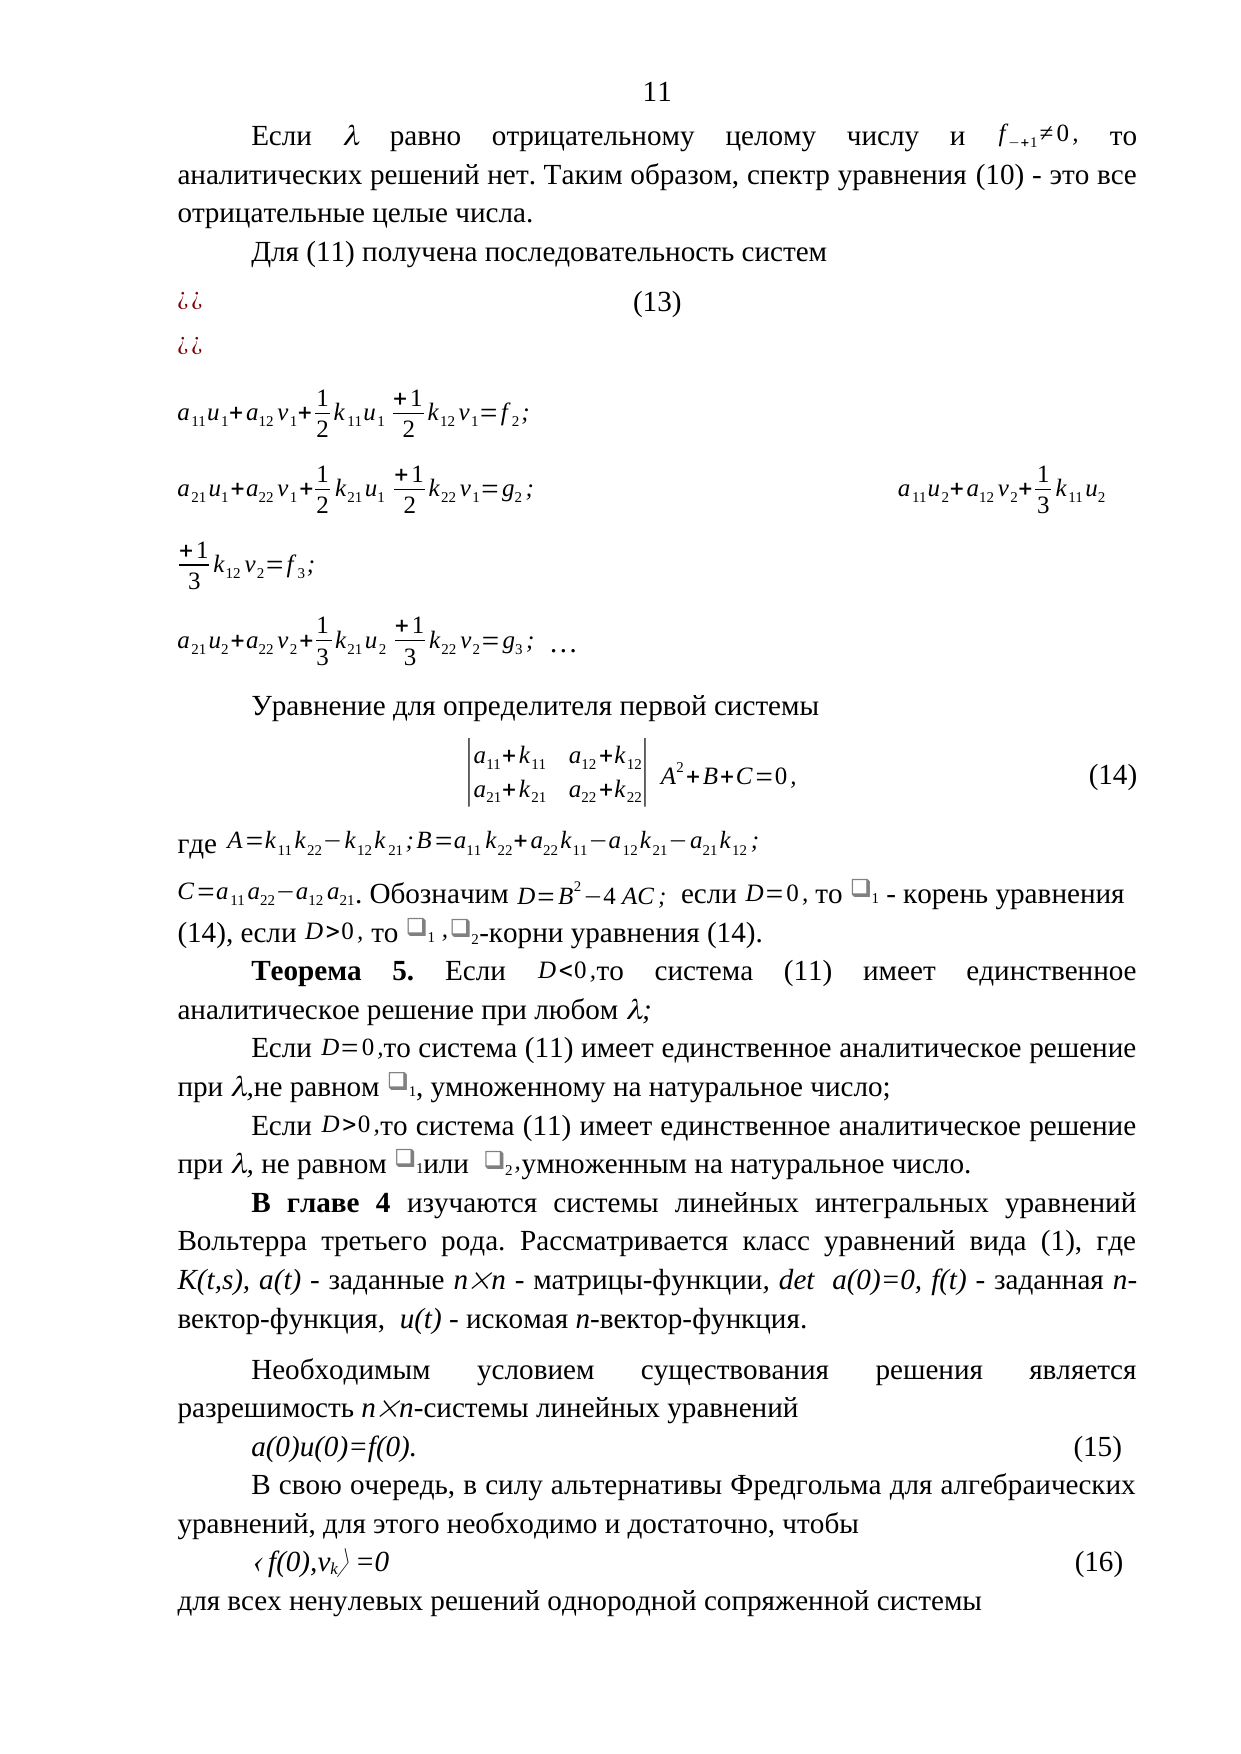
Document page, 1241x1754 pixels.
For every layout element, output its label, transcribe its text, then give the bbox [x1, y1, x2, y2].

text В главе 4 изучаются системы линейных интегральных уравнений Вольтерра третьего рода. Рассматривается класс уравнений вида (1), где K(t,s), a(t) - заданные nn - матрицы-функции, det a(0)=0, f(t) - заданная n-вектор-функция, u(t) - искомая n-вектор-функция. [177, 1185, 1137, 1334]
text … [177, 612, 1137, 671]
text для всех ненулевых решений однородной сопряженной системы [177, 1583, 1137, 1617]
text Если равно отрицательному целому числу и то аналитических решений нет. Таким образом, спектр уравнения (10) - это все отрицательные целые числа. [177, 118, 1137, 229]
text В свою очередь, в силу альтернативы Фредгольма для алгебраических уравнений, для этого необходимо и достаточно, чтобы [177, 1467, 1137, 1539]
text f(0),vk =0 (16) [177, 1544, 1137, 1578]
text Теорема 5. Если то система (11) имеет единственное аналитическое решение при любом ; [177, 953, 1137, 1026]
text (14) [177, 738, 1137, 809]
text Необходимым условием существования решения является разрешимость nn-системы линейных уравнений [177, 1352, 1137, 1424]
text где [177, 826, 1137, 859]
text Если то система (11) имеет единственное аналитическое решение при ,не равном , умноженному на натуральное число; [177, 1031, 1137, 1103]
text Для (11) получена последовательность систем [177, 234, 1137, 267]
text a(0)u(0)=f(0). (15) [177, 1429, 1137, 1462]
text Уравнение для определителя первой системы [177, 688, 1137, 721]
text . Обозначим если то - корень уравнения (14), если то -корни уравнения (14). [177, 876, 1137, 948]
text (13) [177, 284, 1137, 318]
text Если то система (11) имеет единственное аналитическое решение при , не равном или умноженным на натуральное число. [177, 1108, 1137, 1180]
